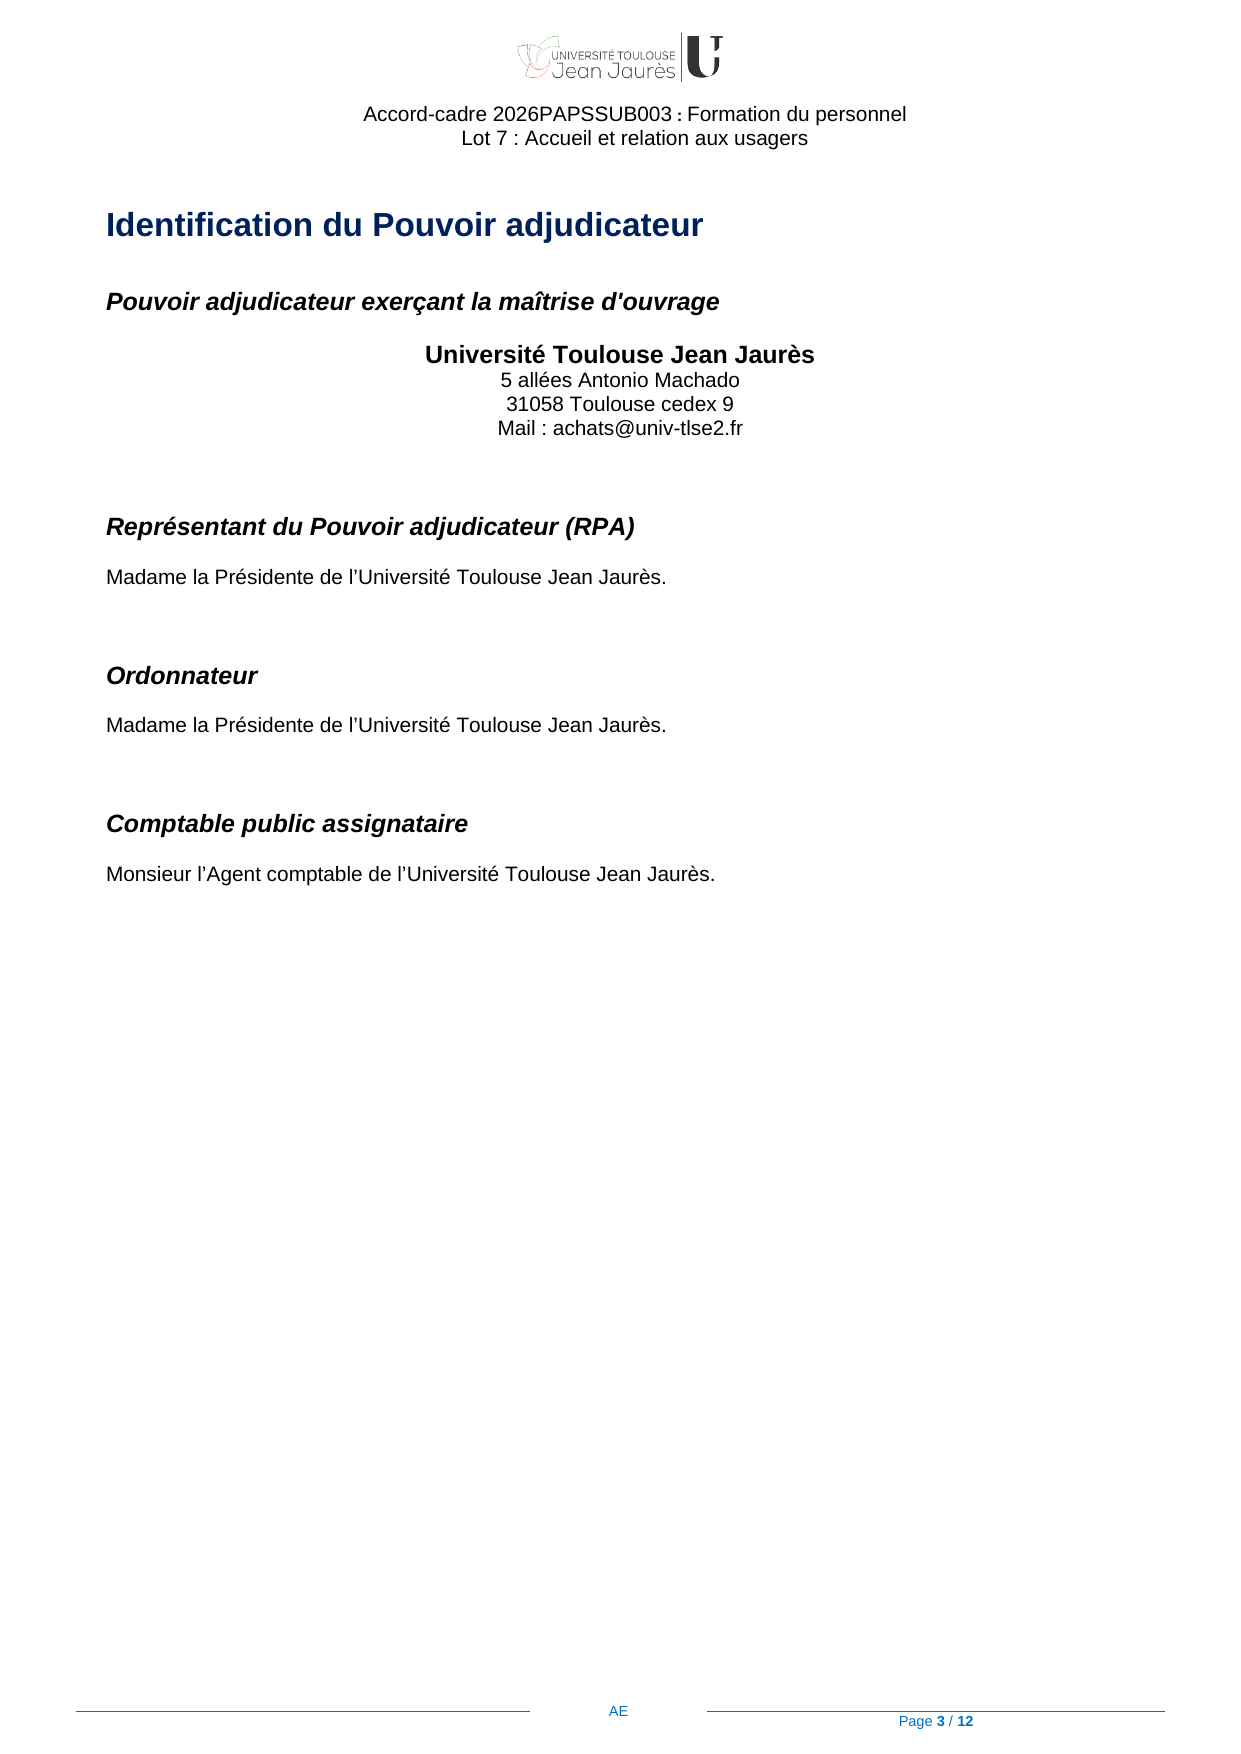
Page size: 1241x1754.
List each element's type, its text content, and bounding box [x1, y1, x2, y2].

text Madame la Présidente de l’Université Toulouse Jean Jaurès. [106, 713, 1134, 737]
text Ordonnateur [106, 661, 1134, 689]
picture [515, 29, 726, 83]
text 31058 Toulouse cedex 9 [106, 392, 1134, 416]
text Université Toulouse Jean Jaurès [106, 339, 1134, 368]
text Madame la Présidente de l’Université Toulouse Jean Jaurès. [106, 565, 1134, 589]
text Monsieur l’Agent comptable de l’Université Toulouse Jean Jaurès. [106, 862, 1134, 886]
text Mail : achats@univ-tlse2.fr [106, 416, 1134, 440]
text Représentant du Pouvoir adjudicateur (RPA) [106, 512, 1134, 541]
text 5 allées Antonio Machado [106, 368, 1134, 392]
text Comptable public assignataire [106, 809, 1134, 838]
title Identification du Pouvoir adjudicateur [106, 205, 1134, 243]
text Pouvoir adjudicateur exerçant la maîtrise d'ouvrage [106, 287, 1134, 316]
